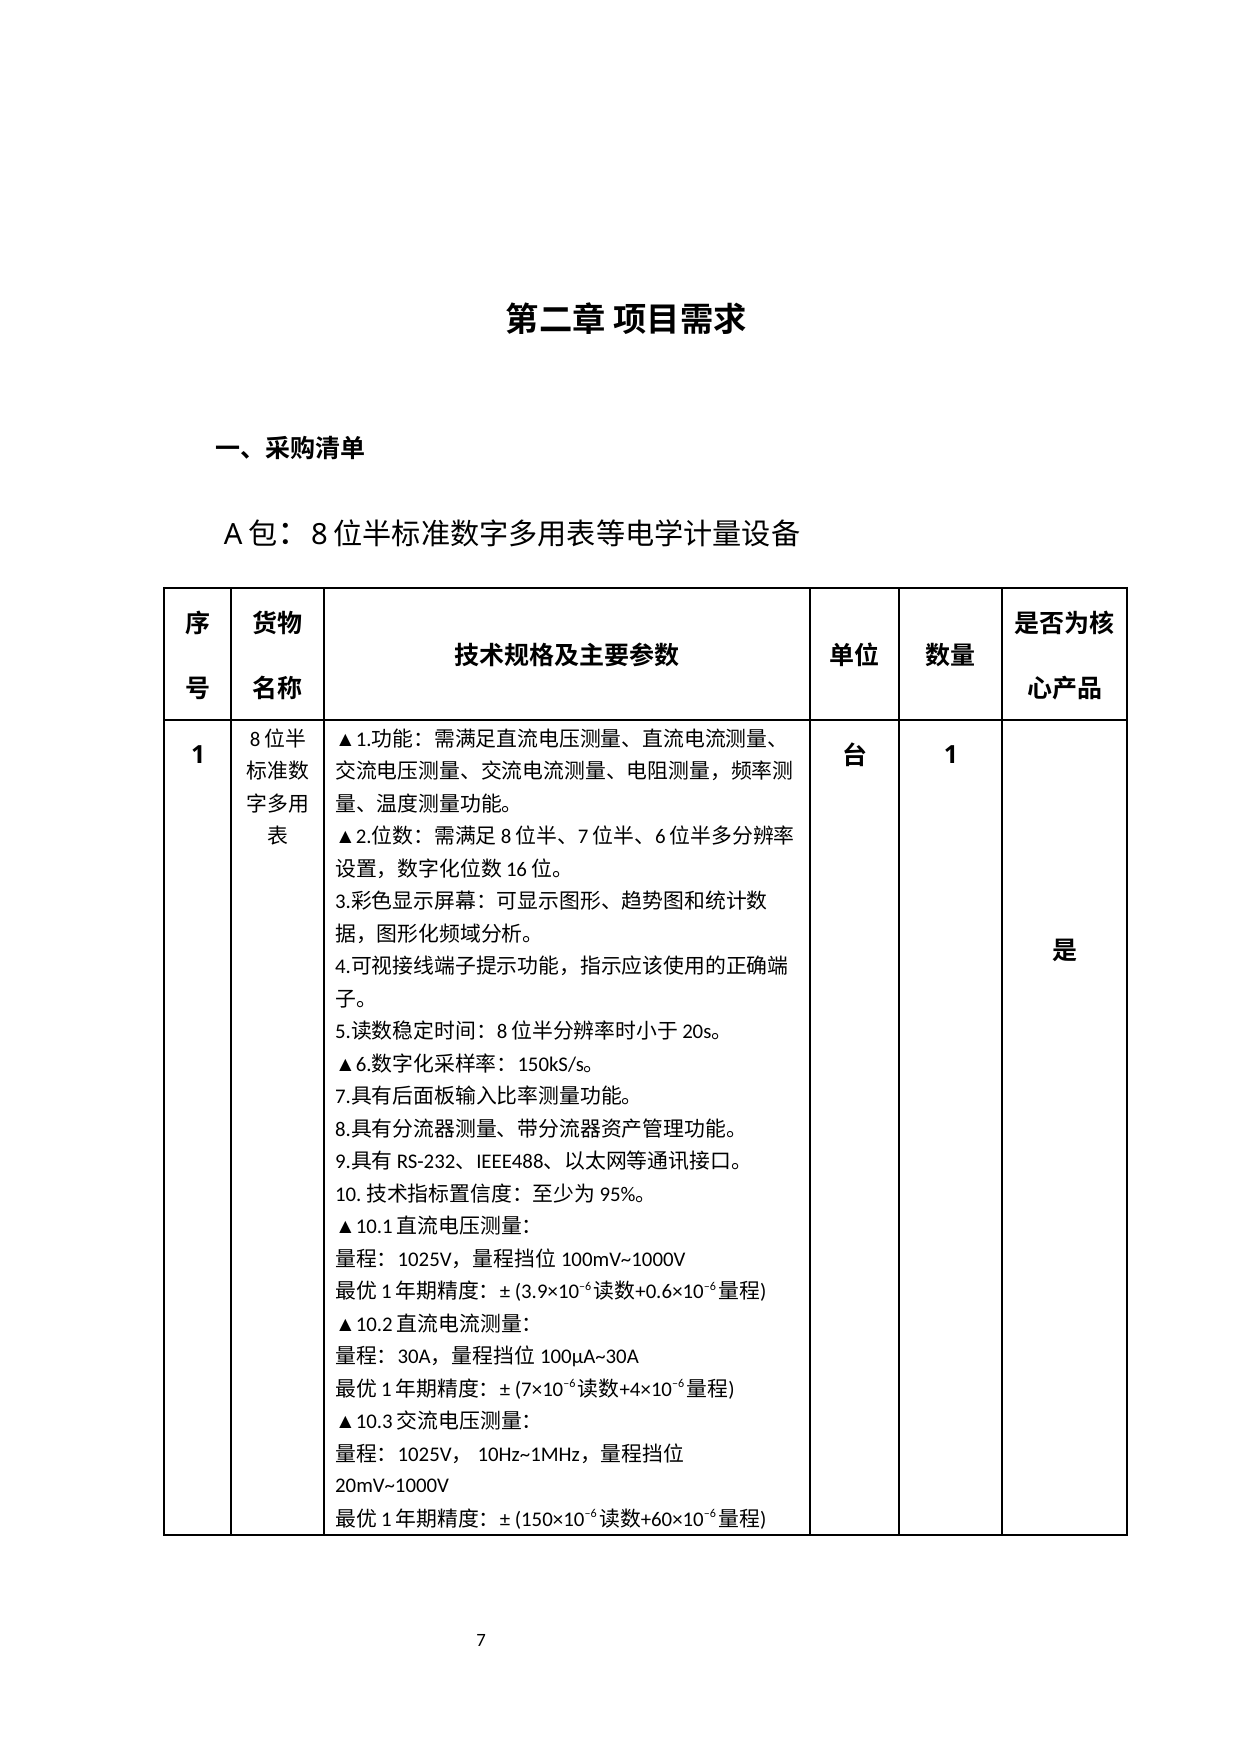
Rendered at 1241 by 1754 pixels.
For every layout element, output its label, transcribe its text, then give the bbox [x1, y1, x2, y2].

table_cell 1 [165, 721, 230, 1533]
table_cell 8位半标准数字多用表 [232, 721, 323, 1533]
table_header 货物名称 [232, 589, 323, 719]
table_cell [325, 721, 809, 1533]
table_header 技术规格及主要参数 [325, 589, 809, 719]
text A包：8位半标准数字多用表等电学计量设备 [165, 498, 1087, 563]
text 一、采购清单 [165, 414, 1087, 479]
list 项目需求 [165, 284, 1087, 349]
table_header 数量 [900, 589, 1001, 719]
table_header 序号 [165, 589, 230, 719]
table_header 单位 [811, 589, 898, 719]
table_cell 是 [1003, 721, 1126, 1533]
table_cell 1 [900, 721, 1001, 1533]
table_cell 台 [811, 721, 898, 1533]
table_header 是否为核心产品 [1003, 589, 1126, 719]
